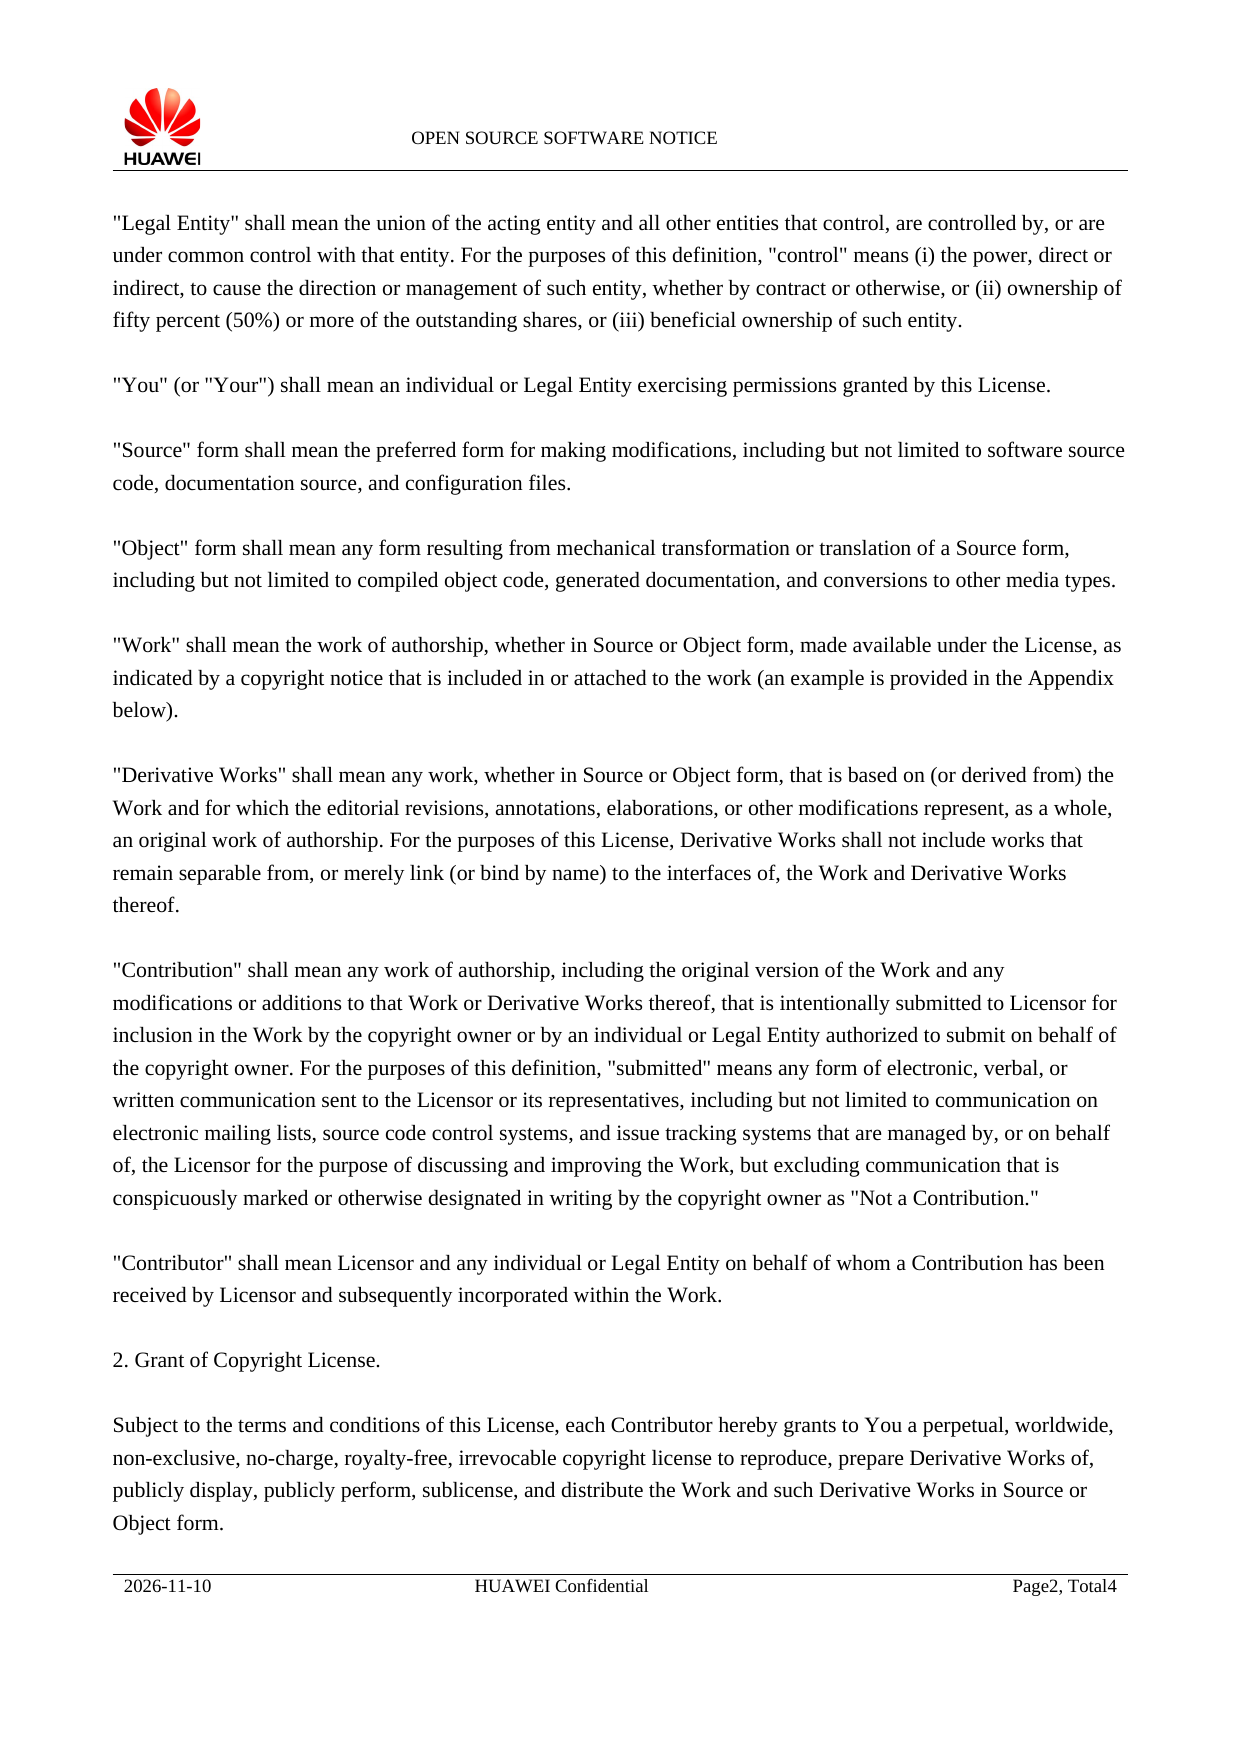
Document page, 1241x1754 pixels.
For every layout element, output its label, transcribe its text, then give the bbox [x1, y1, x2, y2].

text "Object" form shall mean any form resulting from mechanical transformation or translation of a Source form, including but not limited to compiled object code, generated documentation, and conversions to other media types. [112, 531, 1128, 596]
text "Source" form shall mean the preferred form for making modifications, including but not limited to software source code, documentation source, and configuration files. [112, 434, 1128, 499]
text "Derivative Works" shall mean any work, whether in Source or Object form, that is based on (or derived from) the Work and for which the editorial revisions, annotations, elaborations, or other modifications represent, as a whole, an original work of authorship. For the purposes of this License, Derivative Works shall not include works that remain separable from, or merely link (or bind by name) to the interfaces of, the Work and Derivative Works thereof. [112, 759, 1128, 921]
text "Contribution" shall mean any work of authorship, including the original version of the Work and any modifications or additions to that Work or Derivative Works thereof, that is intentionally submitted to Licensor for inclusion in the Work by the copyright owner or by an individual or Legal Entity authorized to submit on behalf of the copyright owner. For the purposes of this definition, "submitted" means any form of electronic, verbal, or written communication sent to the Licensor or its representatives, including but not limited to communication on electronic mailing lists, source code control systems, and issue tracking systems that are managed by, or on behalf of, the Licensor for the purpose of discussing and improving the Work, but excluding communication that is conspicuously marked or otherwise designated in writing by the copyright owner as "Not a Contribution." [112, 954, 1128, 1214]
text 2. Grant of Copyright License. [112, 1344, 1128, 1376]
text Subject to the terms and conditions of this License, each Contributor hereby grants to You a perpetual, worldwide, non-exclusive, no-charge, royalty-free, irrevocable copyright license to reproduce, prepare Derivative Works of, publicly display, publicly perform, sublicense, and distribute the Work and such Derivative Works in Source or Object form. [112, 1409, 1128, 1539]
text "Contributor" shall mean Licensor and any individual or Legal Entity on behalf of whom a Contribution has been received by Licensor and subsequently incorporated within the Work. [112, 1246, 1128, 1311]
text "Legal Entity" shall mean the union of the acting entity and all other entities that control, are controlled by, or are under common control with that entity. For the purposes of this definition, "control" means (i) the power, direct or indirect, to cause the direction or management of such entity, whether by contract or otherwise, or (ii) ownership of fifty percent (50%) or more of the outstanding shares, or (iii) beneficial ownership of such entity. [112, 206, 1128, 336]
picture [124, 88, 201, 165]
text "You" (or "Your") shall mean an individual or Legal Entity exercising permissions granted by this License. [112, 369, 1128, 401]
text "Work" shall mean the work of authorship, whether in Source or Object form, made available under the License, as indicated by a copyright notice that is included in or attached to the work (an example is provided in the Appendix below). [112, 629, 1128, 726]
